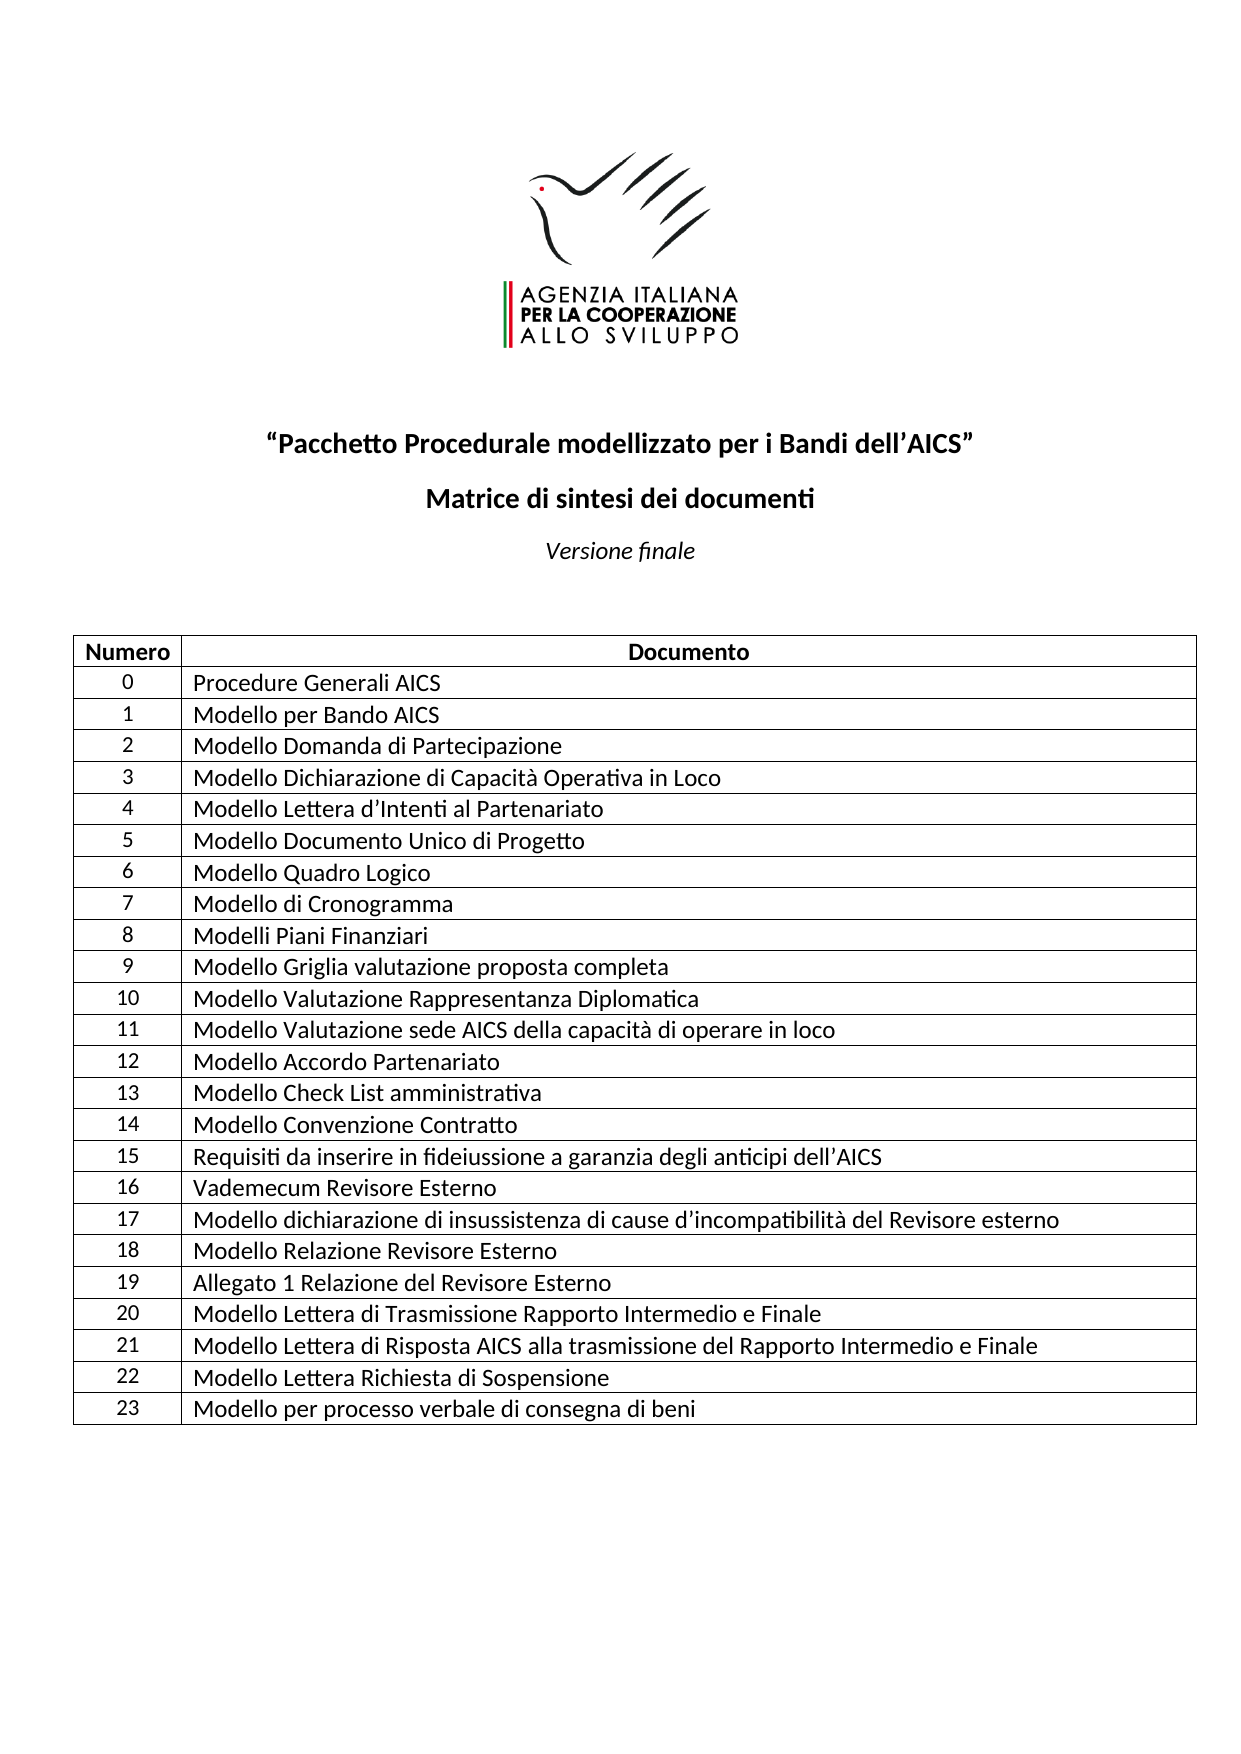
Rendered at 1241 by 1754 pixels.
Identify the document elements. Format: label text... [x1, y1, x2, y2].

table_cell Modello Relazione Revisore Esterno [182, 1235, 1196, 1266]
table_cell Modello Valutazione Rappresentanza Diplomatica [182, 983, 1196, 1013]
table_cell 14 [74, 1109, 181, 1140]
table_cell 9 [74, 951, 181, 982]
table_cell 11 [74, 1015, 181, 1045]
table_cell Modello Lettera d’Intenti al Partenariato [182, 794, 1196, 824]
table_cell Modello Griglia valutazione proposta completa [182, 951, 1196, 982]
picture [496, 147, 744, 352]
table_cell 16 [74, 1172, 181, 1203]
table_cell Modello Lettera Richiesta di Sospensione [182, 1362, 1196, 1392]
table_cell Requisiti da inserire in fideiussione a garanzia degli anticipi dell’AICS [182, 1141, 1196, 1171]
table_cell 13 [74, 1078, 181, 1108]
text Matrice di sintesi dei documenti [118, 480, 1122, 516]
table_cell 0 [74, 667, 181, 698]
text “Pacchetto Procedurale modellizzato per i Bandi dell’AICS” [118, 425, 1122, 461]
table_cell Modello dichiarazione di insussistenza di cause d’incompatibilità del Revisore esterno [182, 1204, 1196, 1234]
table_cell Modelli Piani Finanziari [182, 920, 1196, 950]
table_cell Allegato 1 Relazione del Revisore Esterno [182, 1267, 1196, 1297]
table_header Documento [182, 636, 1196, 666]
table_cell 20 [74, 1299, 181, 1329]
table_cell Modello Dichiarazione di Capacità Operativa in Loco [182, 762, 1196, 792]
table_cell Modello Accordo Partenariato [182, 1046, 1196, 1077]
table_cell 1 [74, 699, 181, 729]
text Versione finale [118, 536, 1122, 566]
table_cell 21 [74, 1330, 181, 1361]
table_cell 18 [74, 1235, 181, 1266]
table_cell 22 [74, 1362, 181, 1392]
table_cell 10 [74, 983, 181, 1013]
table_cell 5 [74, 825, 181, 856]
table_cell 19 [74, 1267, 181, 1297]
table_cell Modello per Bando AICS [182, 699, 1196, 729]
table_cell Modello Domanda di Partecipazione [182, 730, 1196, 761]
table_cell 15 [74, 1141, 181, 1171]
table_cell Modello Quadro Logico [182, 857, 1196, 887]
table_cell 2 [74, 730, 181, 761]
table_cell 7 [74, 888, 181, 919]
table_cell 23 [74, 1393, 181, 1424]
table_cell Modello Check List amministrativa [182, 1078, 1196, 1108]
table_cell Procedure Generali AICS [182, 667, 1196, 698]
table_cell 3 [74, 762, 181, 792]
table_cell Vademecum Revisore Esterno [182, 1172, 1196, 1203]
table_cell 4 [74, 794, 181, 824]
table_header Numero [74, 636, 181, 666]
table_cell 8 [74, 920, 181, 950]
table_cell Modello per processo verbale di consegna di beni [182, 1393, 1196, 1424]
table_cell Modello Valutazione sede AICS della capacità di operare in loco [182, 1015, 1196, 1045]
table_cell Modello di Cronogramma [182, 888, 1196, 919]
table_cell Modello Convenzione Contratto [182, 1109, 1196, 1140]
table_cell 6 [74, 857, 181, 887]
table_cell 17 [74, 1204, 181, 1234]
table_cell Modello Documento Unico di Progetto [182, 825, 1196, 856]
table_cell 12 [74, 1046, 181, 1077]
table_cell Modello Lettera di Risposta AICS alla trasmissione del Rapporto Intermedio e Finale [182, 1330, 1196, 1361]
table_cell Modello Lettera di Trasmissione Rapporto Intermedio e Finale [182, 1299, 1196, 1329]
